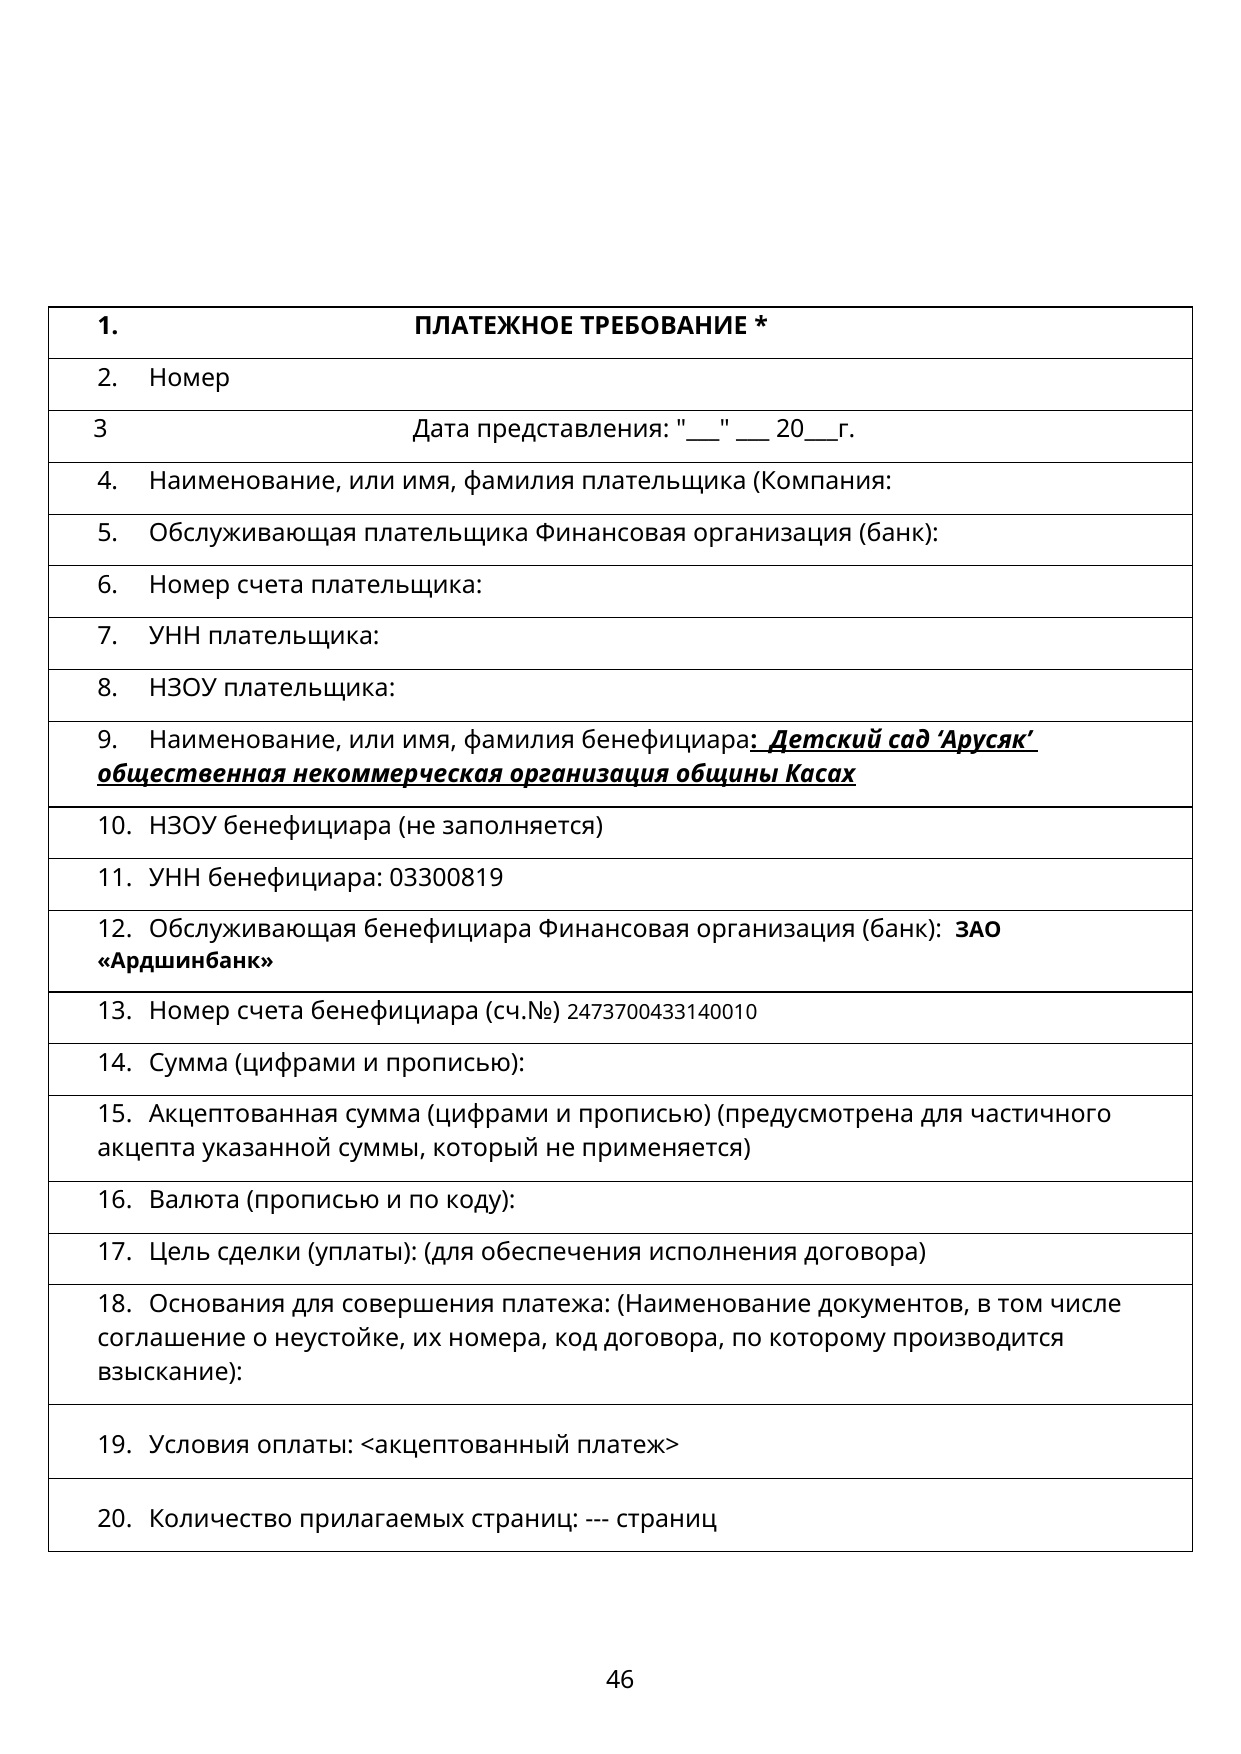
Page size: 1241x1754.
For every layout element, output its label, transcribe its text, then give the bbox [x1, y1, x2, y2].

table_cell 20. Количество прилагаемых страниц: --- страниц [49, 1479, 1192, 1551]
table_cell 10. НЗОУ бенефициара (не заполняется) [49, 808, 1192, 858]
table_cell 9. Наименование, или имя, фамилия бенефициара: Детский сад ‘Арусяк’ общественная некоммерческая организация общины Касах [49, 722, 1192, 806]
table_cell 13. Номер счета бенефициара (сч.№) 2473700433140010 [49, 993, 1192, 1043]
table_cell 16. Валюта (прописью и по коду): [49, 1182, 1192, 1233]
table_cell 14. Сумма (цифрами и прописью): [49, 1044, 1192, 1095]
table_cell 8. НЗОУ плательщика: [49, 670, 1192, 721]
table_cell 15. Акцептованная сумма (цифрами и прописью) (предусмотрена для частичного акцепта указанной суммы, который не применяется) [49, 1096, 1192, 1181]
table_cell 6. Номер счета плательщика: [49, 566, 1192, 617]
table_cell 7. УНН плательщика: [49, 618, 1192, 669]
table_cell 18. Основания для совершения платежа: (Наименование документов, в том числе соглашение о неустойке, их номера, код договора, по которому производится взыскание): [49, 1285, 1192, 1404]
table_cell 17. Цель сделки (уплаты): (для обеспечения исполнения договора) [49, 1234, 1192, 1284]
table_cell 11. УНН бенефициара: 03300819 [49, 859, 1192, 910]
table_cell 3 Дата представления: "___" ___ 20___г. [49, 411, 1192, 462]
table_header 1. ПЛАТЕЖНОЕ ТРЕБОВАНИЕ * [49, 308, 1192, 358]
table_cell 2. Номер [49, 359, 1192, 410]
table_cell 19. Условия оплаты: <акцептованный платеж> [49, 1405, 1192, 1478]
table_cell 4. Наименование, или имя, фамилия плательщика (Компания: [49, 463, 1192, 513]
table_cell 5. Обслуживающая плательщика Финансовая организация (банк): [49, 515, 1192, 565]
table_cell 12. Обслуживающая бенефициара Финансовая организация (банк): ЗАО «Ардшинбанк» [49, 911, 1192, 991]
